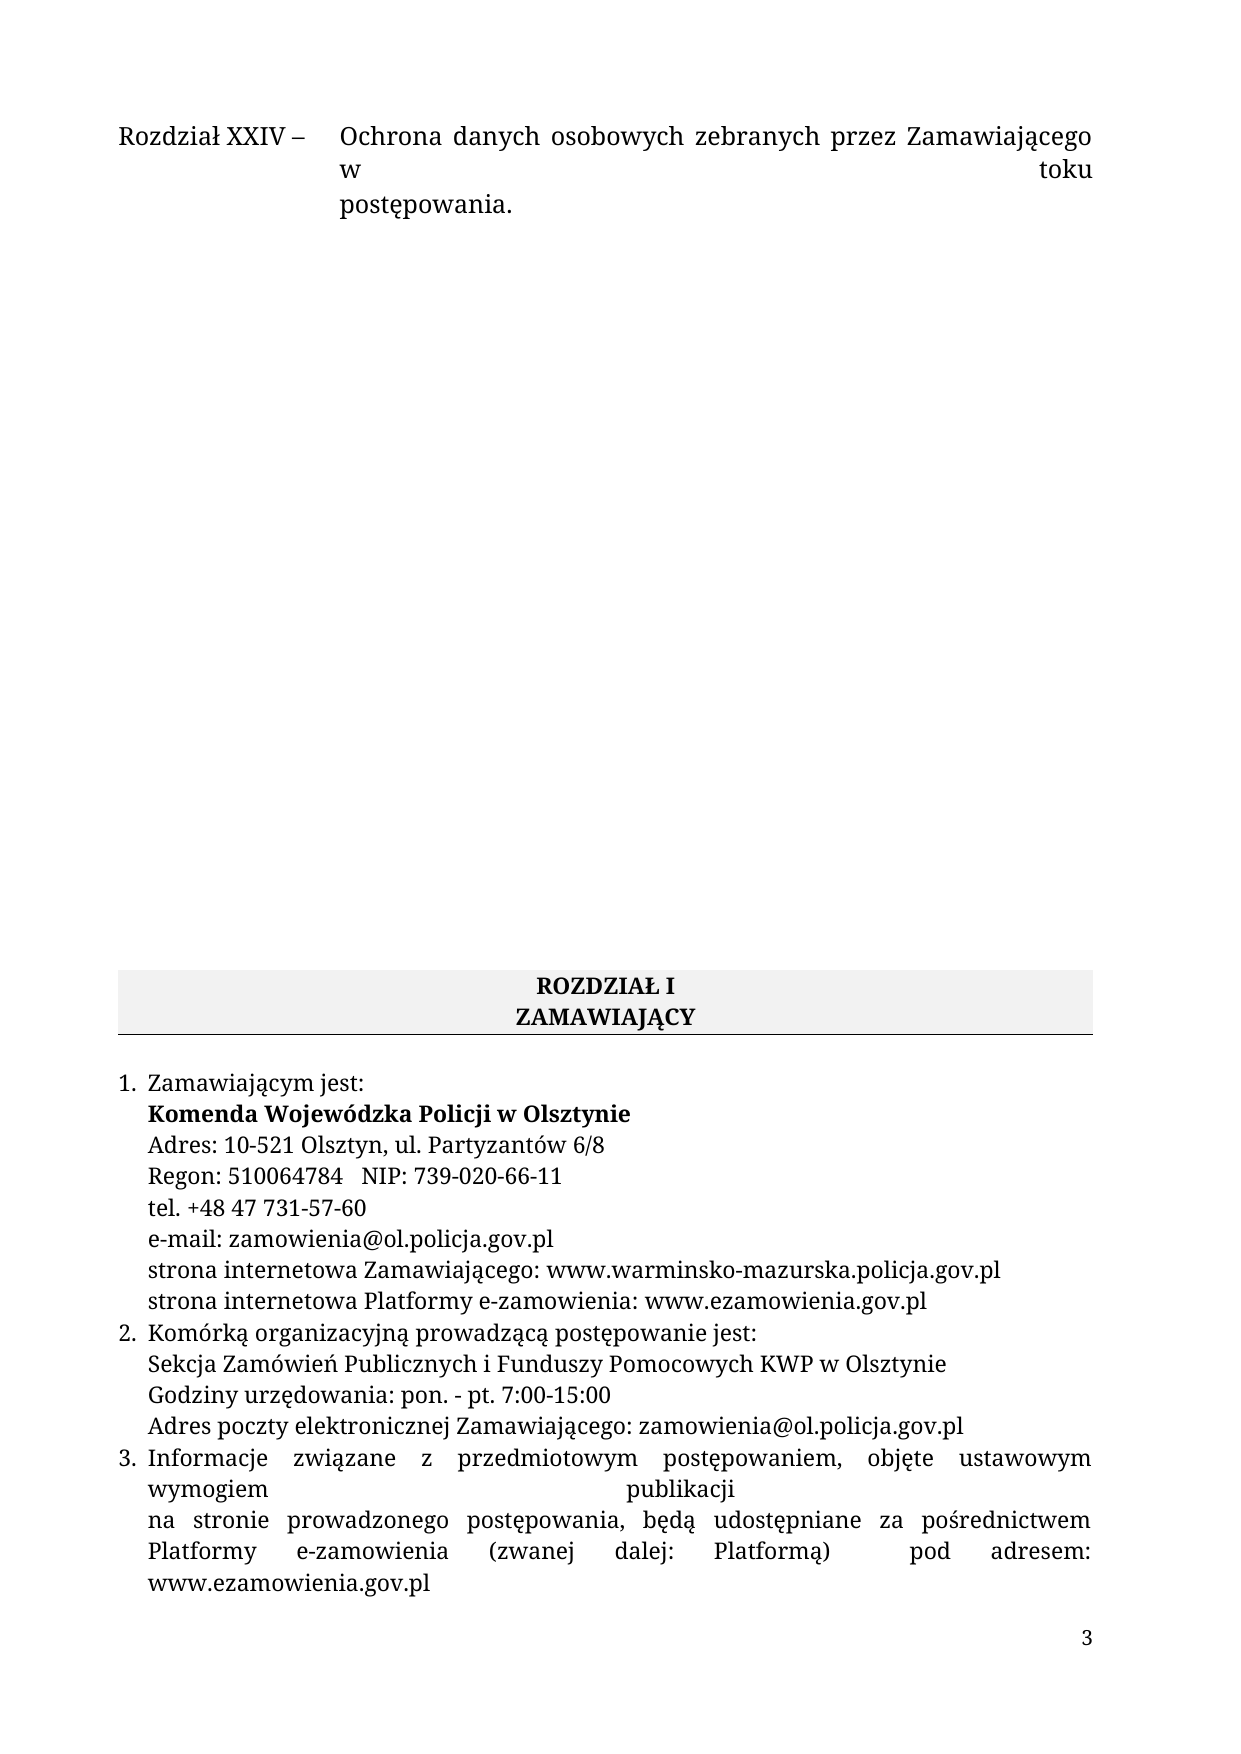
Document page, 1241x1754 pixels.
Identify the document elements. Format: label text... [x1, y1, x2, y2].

text e-mail: zamowienia@ol.policja.gov.pl [148, 1223, 1093, 1254]
text ZAMAWIAJĄCY [118, 1001, 1093, 1034]
text ROZDZIAŁ I [118, 970, 1093, 1001]
text Regon: 510064784 NIP: 739-020-66-11 [148, 1160, 1093, 1192]
text Rozdział XXIV – Ochrona danych osobowych zebranych przez Zamawiającego w toku postępowania. [118, 118, 1093, 220]
text tel. +48 47 731-57-60 [148, 1192, 1093, 1223]
text Sekcja Zamówień Publicznych i Funduszy Pomocowych KWP w Olsztynie [148, 1348, 1093, 1379]
text Adres: 10-521 Olsztyn, ul. Partyzantów 6/8 [148, 1129, 1093, 1160]
list Komórką organizacyjną prowadzącą postępowanie jest: [118, 1317, 1093, 1348]
list Zamawiającym jest: [118, 1067, 1093, 1098]
text strona internetowa Zamawiającego: www.warminsko-mazurska.policja.gov.pl strona internetowa Platformy e-zamowienia: www.ezamowienia.gov.pl [148, 1254, 1093, 1317]
list Informacje związane z przedmiotowym postępowaniem, objęte ustawowym wymogiem publikacji na stronie prowadzonego postępowania, będą udostępniane za pośrednictwem Platformy e-zamowienia (zwanej dalej: Platformą) pod adresem: www.ezamowienia.gov.pl [118, 1442, 1093, 1598]
text Komenda Wojewódzka Policji w Olsztynie [148, 1098, 1093, 1129]
text Godziny urzędowania: pon. - pt. 7:00-15:00 [148, 1379, 1093, 1410]
text Adres poczty elektronicznej Zamawiającego: zamowienia@ol.policja.gov.pl [148, 1410, 1093, 1442]
